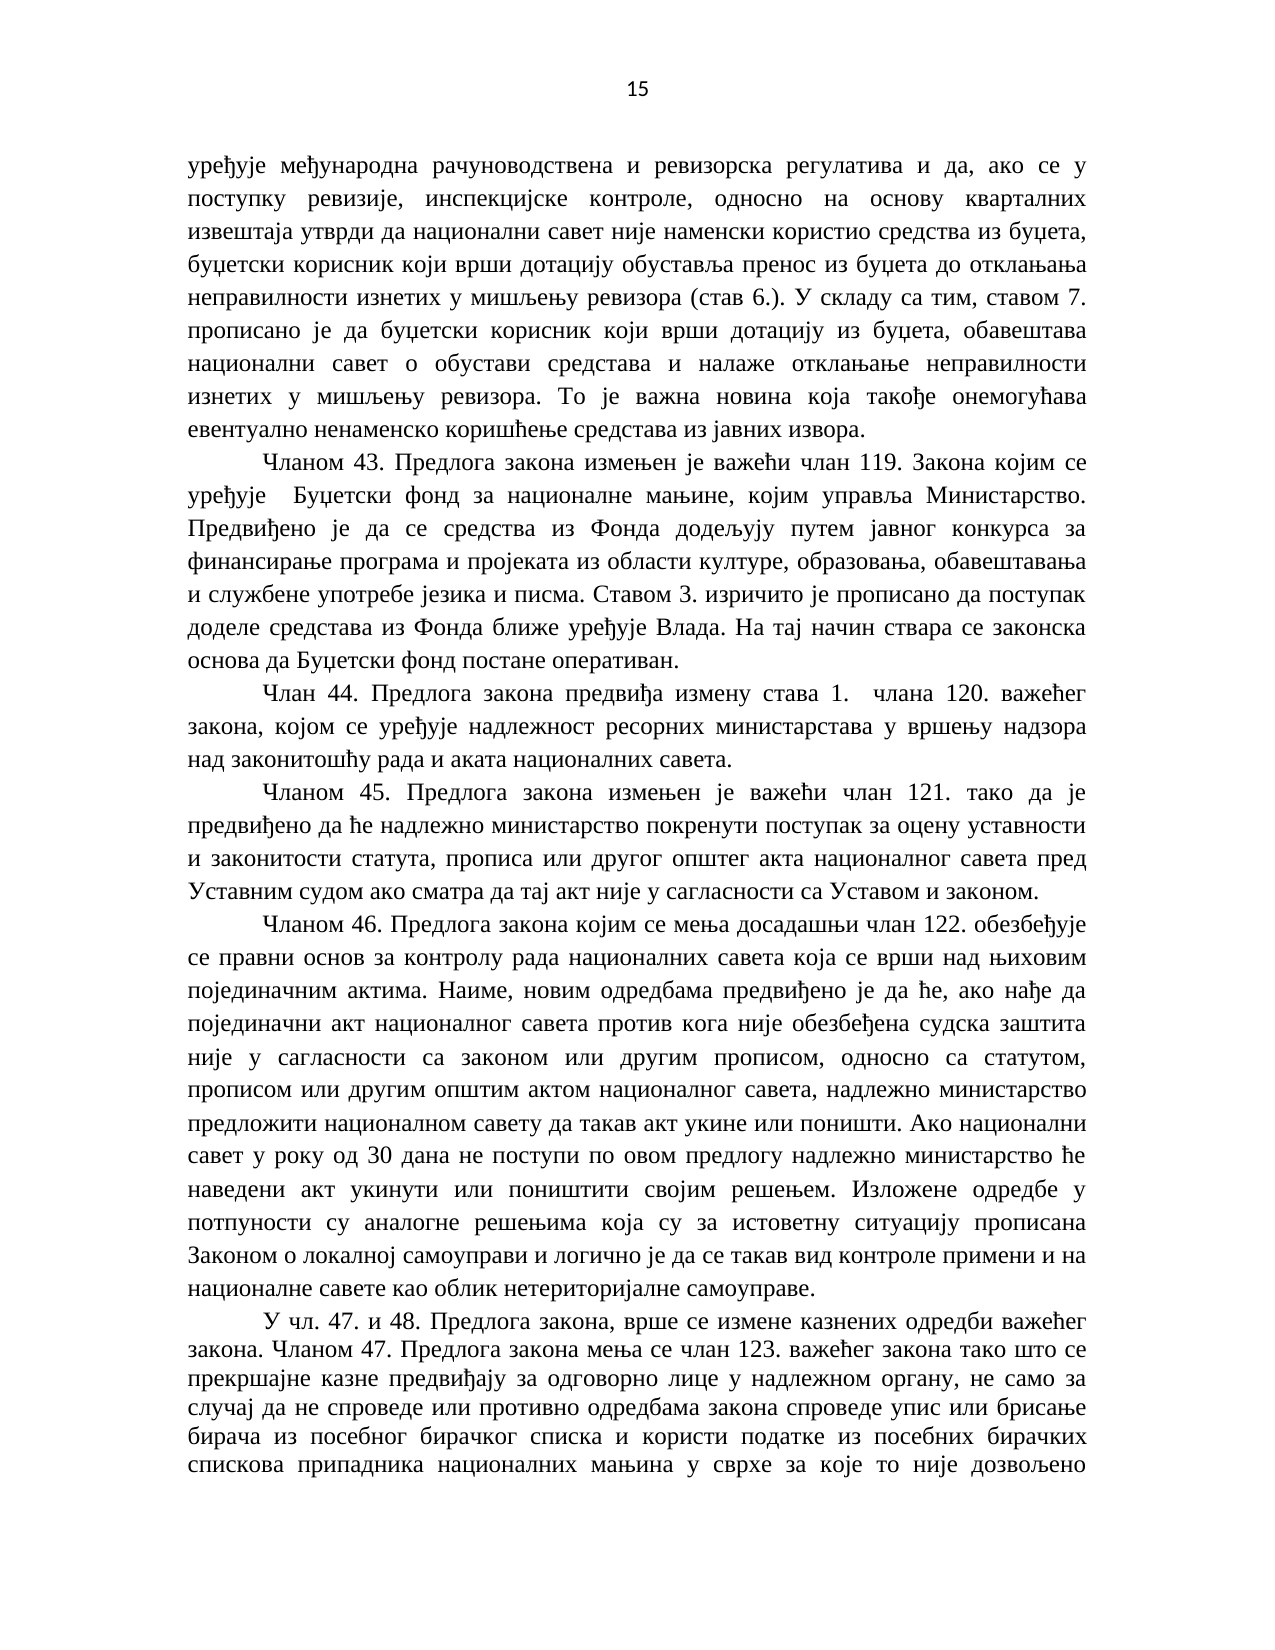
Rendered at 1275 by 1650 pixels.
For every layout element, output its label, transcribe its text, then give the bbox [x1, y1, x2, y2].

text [187, 150, 1087, 443]
text Чланом 45. Предлога закона измењен је важећи члан 121. тако да је предвиђено да ће надлежно министарство покренути поступак за оцену уставности и законитости статута, прописа или другог општег акта националног савета пред Уставним судом ако сматра да тај акт није у сагласности са Уставом и законом. [187, 777, 1087, 905]
text Члан 44. Предлога закона предвиђа измену става 1. члана 120. важећег закона, којом се уређује надлежност ресорних министарстава у вршењу надзора над законитошћу рада и аката националних савета. [187, 678, 1087, 773]
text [187, 1306, 1087, 1478]
text Чланом 43. Предлога закона измењен је важећи члан 119. Закона којим се уређује Буџетски фонд за националне мањине, којим управља Министарство. Предвиђено је да се средства из Фонда додељују путем јавног конкурса за финансирање програма и пројеката из области културе, образовања, обавештавања и службене употребе језика и писма. Ставом 3. изричито је прописано да поступак доделе средстава из Фонда ближе уређује Влада. На тај начин ствара се законска основа да Буџетски фонд постане оперативан. [187, 447, 1087, 674]
text Чланом 46. Предлога закона којим се мења досадашњи члан 122. обезбеђује се правни основ за контролу рада националних савета која се врши над њиховим појединачним актима. Наиме, новим одредбама предвиђено је да ће, ако нађе да појединачни акт националног савета против кога није обезбеђена судска заштита није у сагласности са законом или другим прописом, односно са статутом, прописом или другим општим актом националног савета, надлежно министарство предложити националном савету да такав акт укине или поништи. Ако национални савет у року од 30 дана не поступи по овом предлогу надлежно министарство ће наведени акт укинути или поништити својим решењем. Изложене одредбе у потпуности су аналогне решењима која су за истоветну ситуацију прописана Законом о локалној самоуправи и логично је да се такав вид контроле примени и на националне савете као облик нетериторијалне самоуправе. [187, 909, 1087, 1301]
